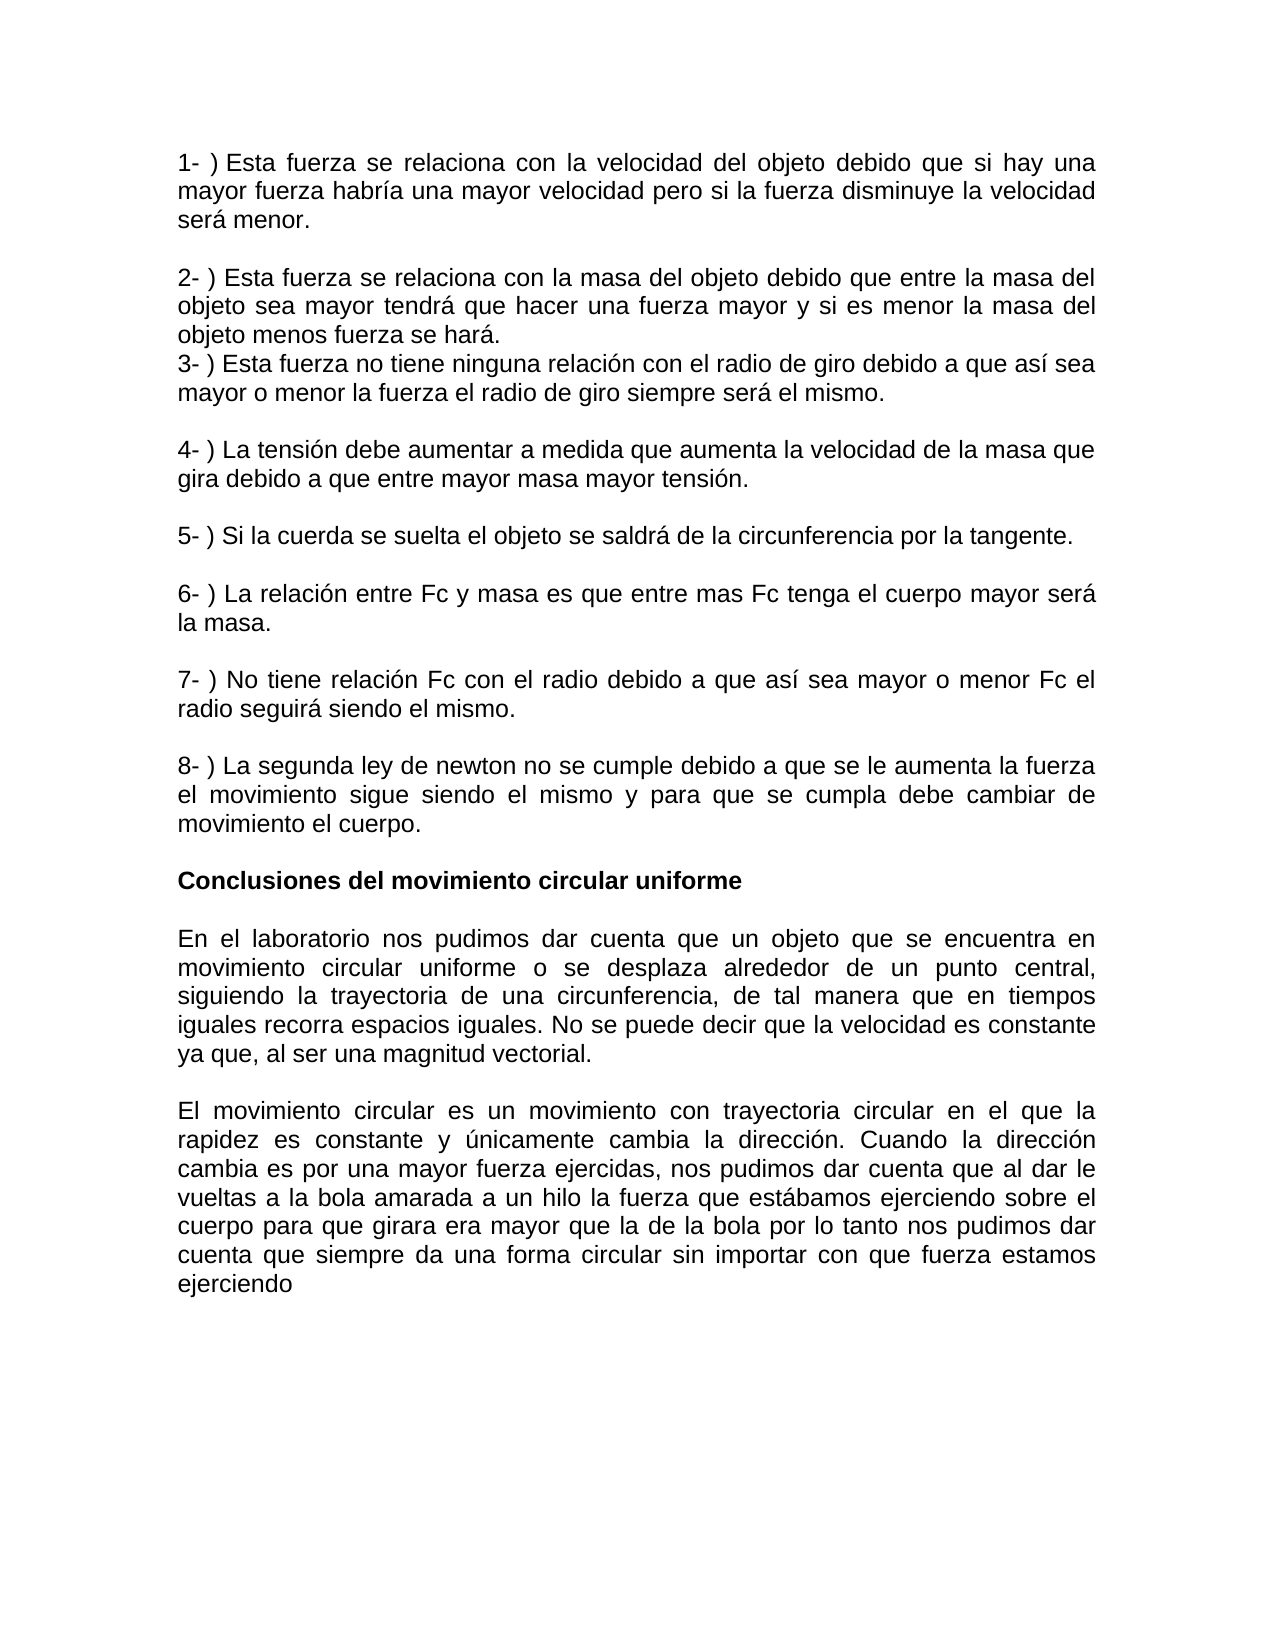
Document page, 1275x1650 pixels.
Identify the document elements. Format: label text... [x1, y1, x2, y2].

text 5- ) Si la cuerda se suelta el objeto se saldrá de la circunferencia por la tangente. [177, 521, 1098, 550]
text 4- ) La tensión debe aumentar a medida que aumenta la velocidad de la masa que gira debido a que entre mayor masa mayor tensión. [177, 435, 1098, 493]
text 3- ) Esta fuerza no tiene ninguna relación con el radio de giro debido a que así sea mayor o menor la fuerza el radio de giro siempre será el mismo. [177, 349, 1098, 406]
text 1- ) Esta fuerza se relaciona con la velocidad del objeto debido que si hay una mayor fuerza habría una mayor velocidad pero si la fuerza disminuye la velocidad será menor. [177, 148, 1098, 234]
text Conclusiones del movimiento circular uniforme [177, 866, 1098, 895]
text 8- ) La segunda ley de newton no se cumple debido a que se le aumenta la fuerza el movimiento sigue siendo el mismo y para que se cumpla debe cambiar de movimiento el cuerpo. [177, 751, 1098, 838]
text El movimiento circular es un movimiento con trayectoria circular en el que la rapidez es constante y únicamente cambia la dirección. Cuando la dirección cambia es por una mayor fuerza ejercidas, nos pudimos dar cuenta que al dar le vueltas a la bola amarada a un hilo la fuerza que estábamos ejerciendo sobre el cuerpo para que girara era mayor que la de la bola por lo tanto nos pudimos dar cuenta que siempre da una forma circular sin importar con que fuerza estamos ejerciendo [177, 1096, 1098, 1298]
text 6- ) La relación entre Fc y masa es que entre mas Fc tenga el cuerpo mayor será la masa. [177, 579, 1098, 636]
text 7- ) No tiene relación Fc con el radio debido a que así sea mayor o menor Fc el radio seguirá siendo el mismo. [177, 665, 1098, 723]
text En el laboratorio nos pudimos dar cuenta que un objeto que se encuentra en movimiento circular uniforme o se desplaza alrededor de un punto central, siguiendo la trayectoria de una circunferencia, de tal manera que en tiempos iguales recorra espacios iguales. No se puede decir que la velocidad es constante ya que, al ser una magnitud vectorial. [177, 924, 1098, 1068]
text 2- ) Esta fuerza se relaciona con la masa del objeto debido que entre la masa del objeto sea mayor tendrá que hacer una fuerza mayor y si es menor la masa del objeto menos fuerza se hará. [177, 263, 1098, 349]
